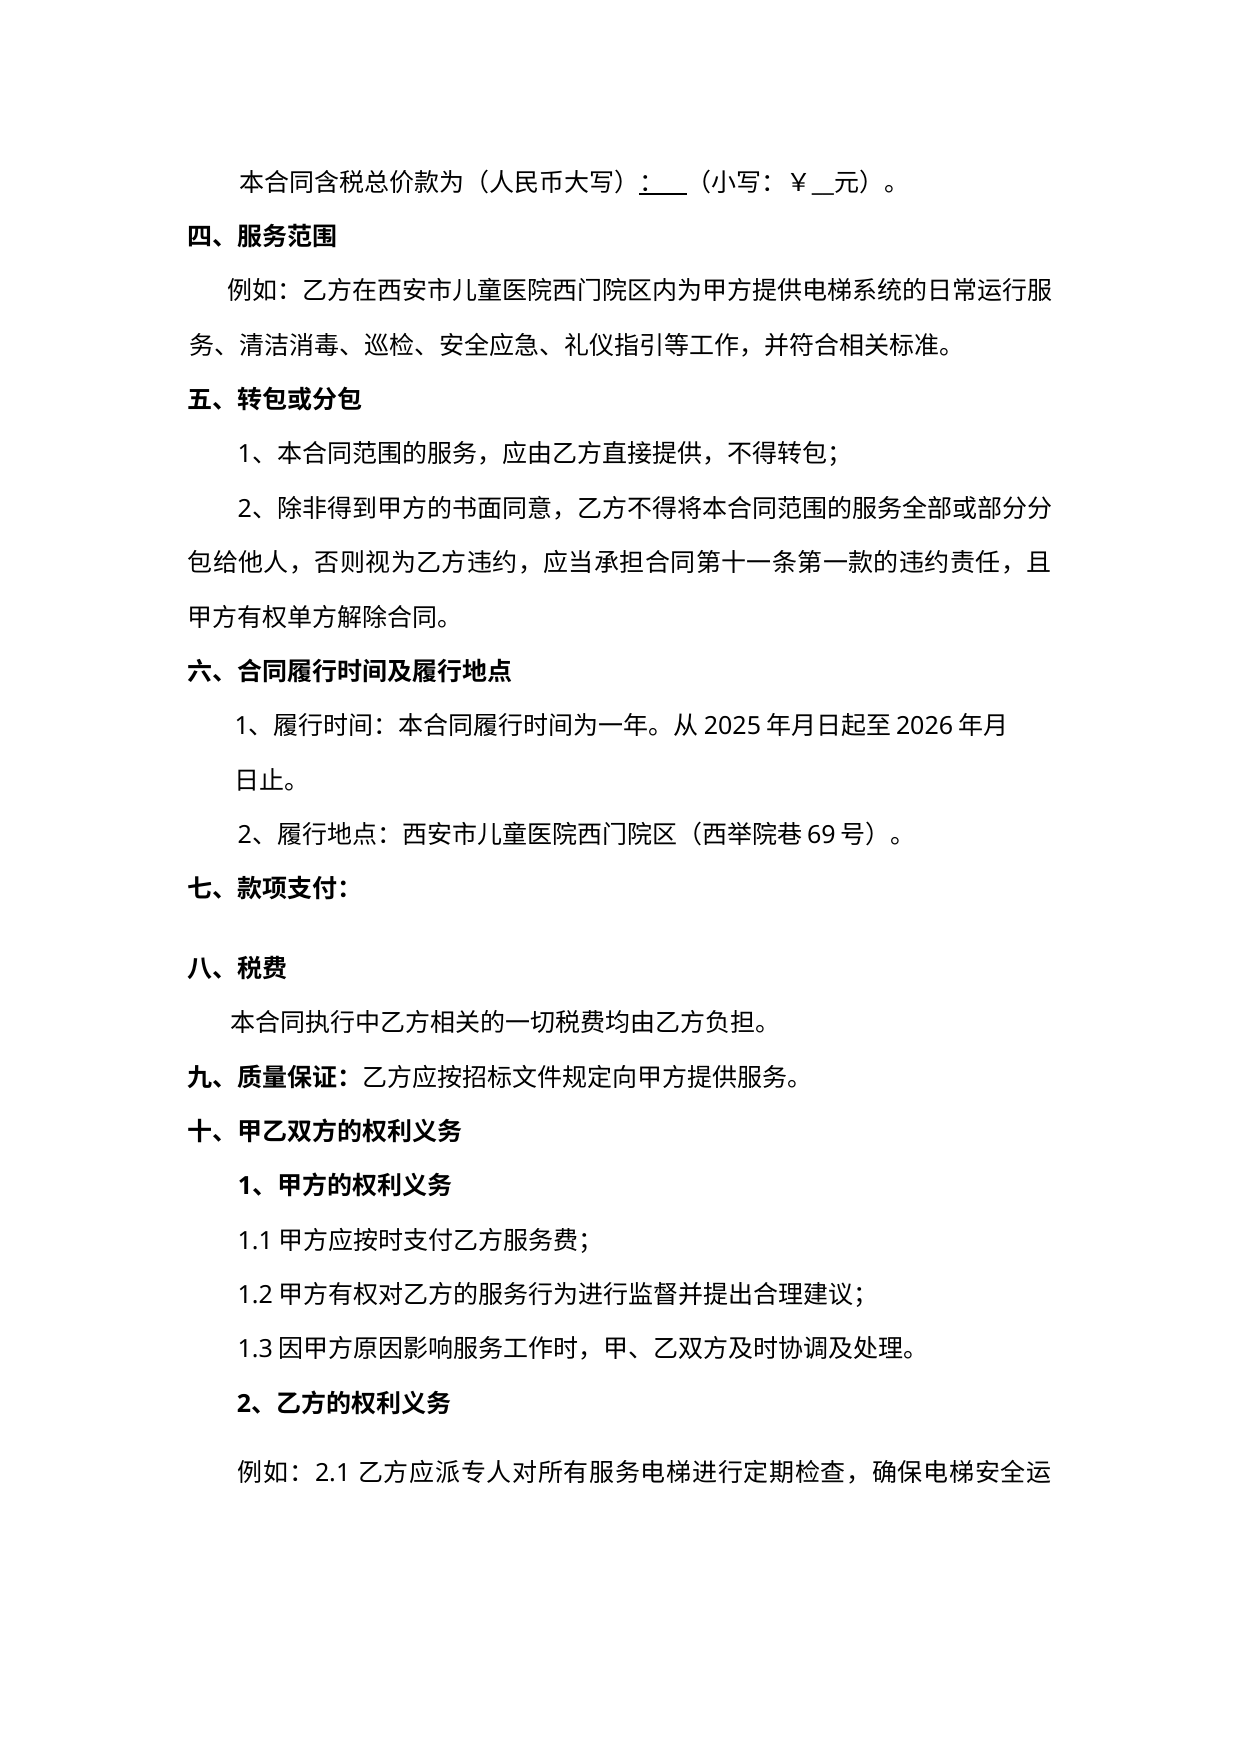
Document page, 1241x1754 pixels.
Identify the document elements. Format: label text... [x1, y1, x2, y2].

text 六、合同履行时间及履行地点 [187, 651, 1053, 688]
text 日止。 [209, 760, 1053, 796]
text 九、质量保证：乙方应按招标文件规定向甲方提供服务。 [187, 1057, 1053, 1093]
text 1、履行时间：本合同履行时间为一年。从2025年月日起至2026年月 [209, 706, 1053, 742]
text 十、甲乙双方的权利义务 [187, 1111, 1053, 1148]
text 五、转包或分包 [187, 379, 1053, 416]
text 1.2甲方有权对乙方的服务行为进行监督并提出合理建议； [187, 1274, 1053, 1311]
text 例如：乙方在西安市儿童医院西门院区内为甲方提供电梯系统的日常运行服务、清洁消毒、巡检、安全应急、礼仪指引等工作，并符合相关标准。 [189, 271, 1053, 361]
text 2、乙方的权利义务 [187, 1383, 1053, 1419]
text 2、除非得到甲方的书面同意，乙方不得将本合同范围的服务全部或部分分包给他人，否则视为乙方违约，应当承担合同第十一条第一款的违约责任，且甲方有权单方解除合同。 [187, 488, 1053, 633]
text 八、税费 [187, 948, 1053, 984]
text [187, 1438, 1053, 1503]
text 1.3因甲方原因影响服务工作时，甲、乙双方及时协调及处理。 [187, 1329, 1053, 1365]
text 1、甲方的权利义务 [187, 1166, 1053, 1202]
text 本合同执行中乙方相关的一切税费均由乙方负担。 [187, 1003, 1053, 1039]
text 1、本合同范围的服务，应由乙方直接提供，不得转包； [187, 434, 1053, 470]
text 2、履行地点：西安市儿童医院西门院区（西举院巷69号）。 [187, 814, 1053, 851]
text 七、款项支付： [187, 869, 1053, 905]
text 四、服务范围 [187, 216, 1053, 253]
text 1.1甲方应按时支付乙方服务费； [187, 1220, 1053, 1256]
text 本合同含税总价款为（人民币大写）： （小写：￥__元）。 [189, 162, 1053, 198]
